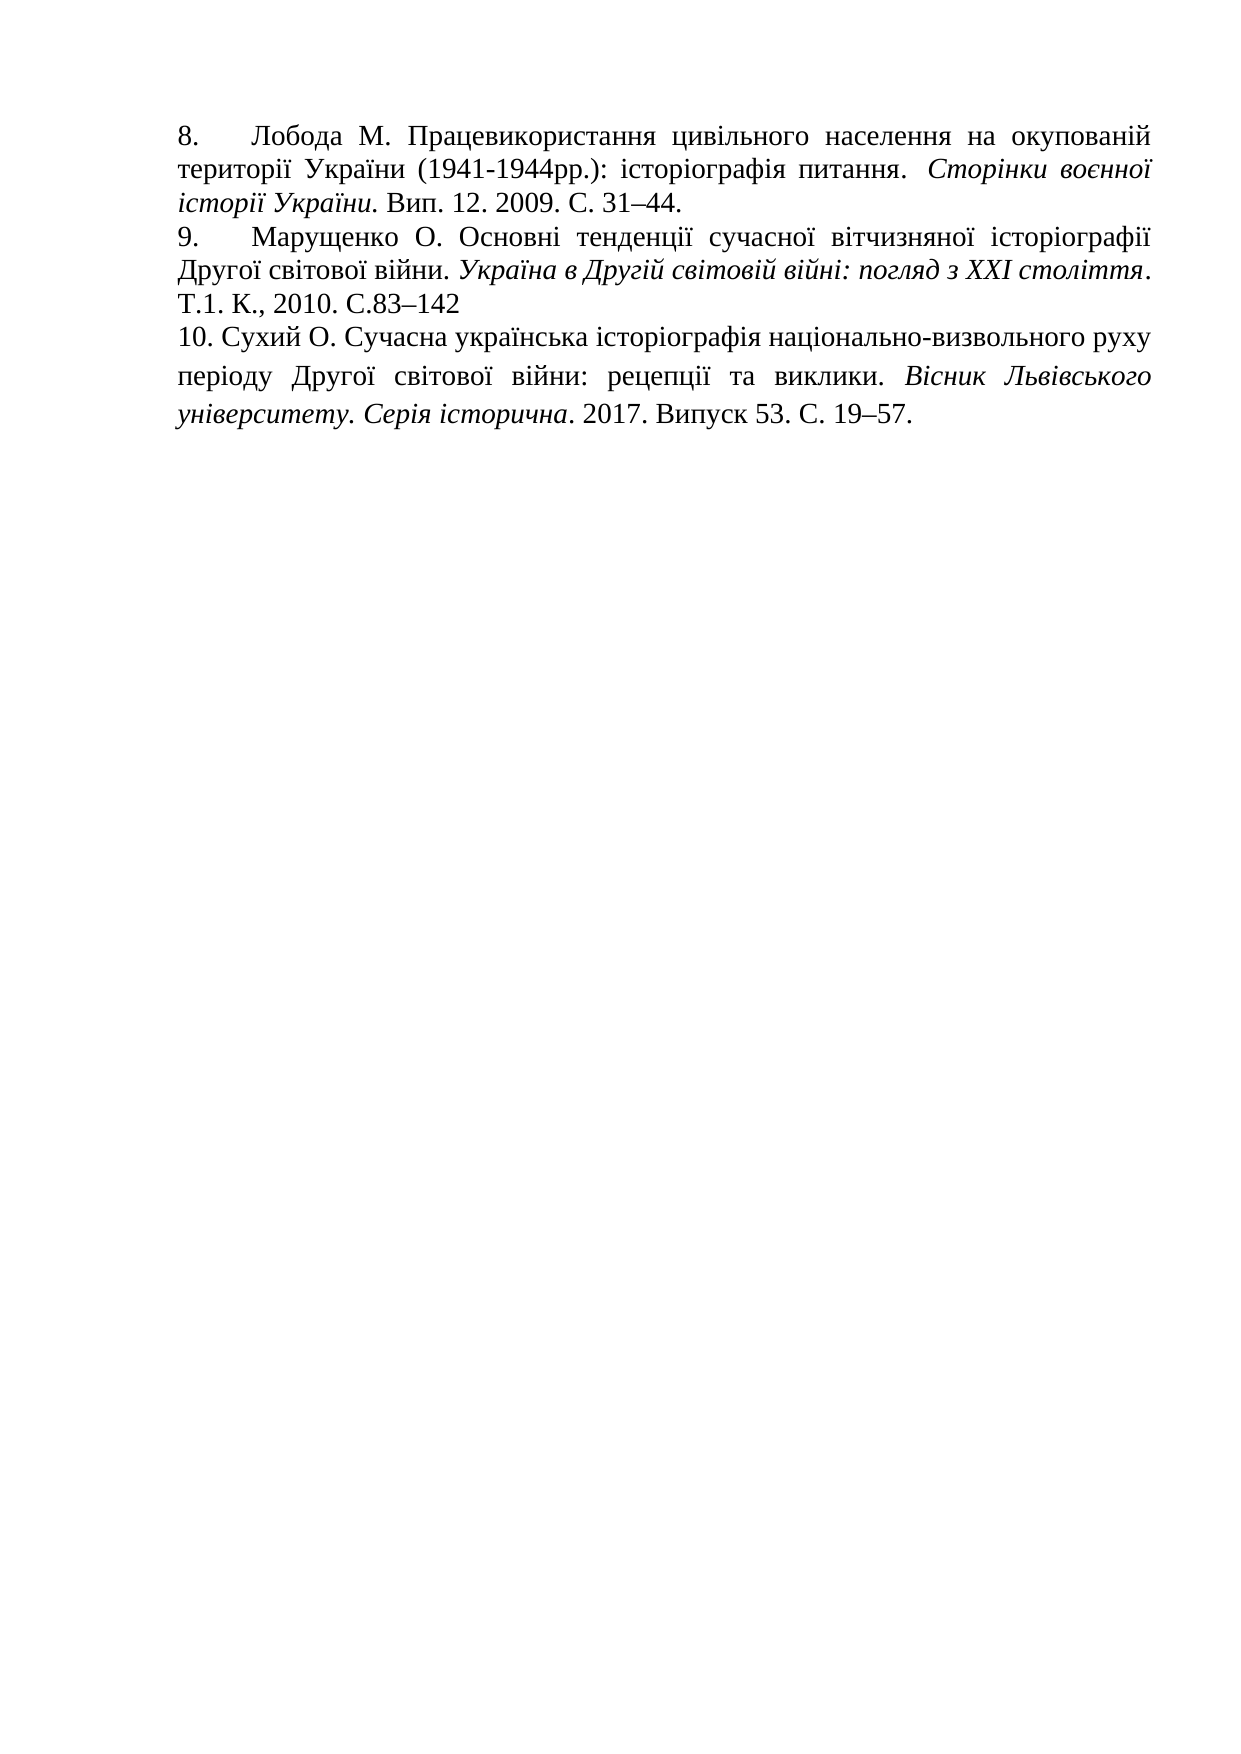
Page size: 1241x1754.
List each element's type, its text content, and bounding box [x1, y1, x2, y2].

list Лобода М. Працевикористання цивільного населення на окупованій території України (1941-1944рр.): історіографія питання. ﻿ Сторінки воєнної історії України. Вип. 12. 2009. С. 31–44. [177, 118, 1152, 219]
list Марущенко О. Основні тенденції сучасної вітчизняної історіографії Другої світової війни. Україна в Другій світовій війні: погляд з ХХІ століття. Т.1. К., 2010. С.83–142 [177, 219, 1152, 319]
text 10. Сухий О. Сучасна українська історіографія національно-визвольного руху періоду Другої світової війни: рецепції та виклики. Вісник Львівського університету. Серія історична. 2017. Випуск 53. С. 19–57. [177, 319, 1152, 430]
